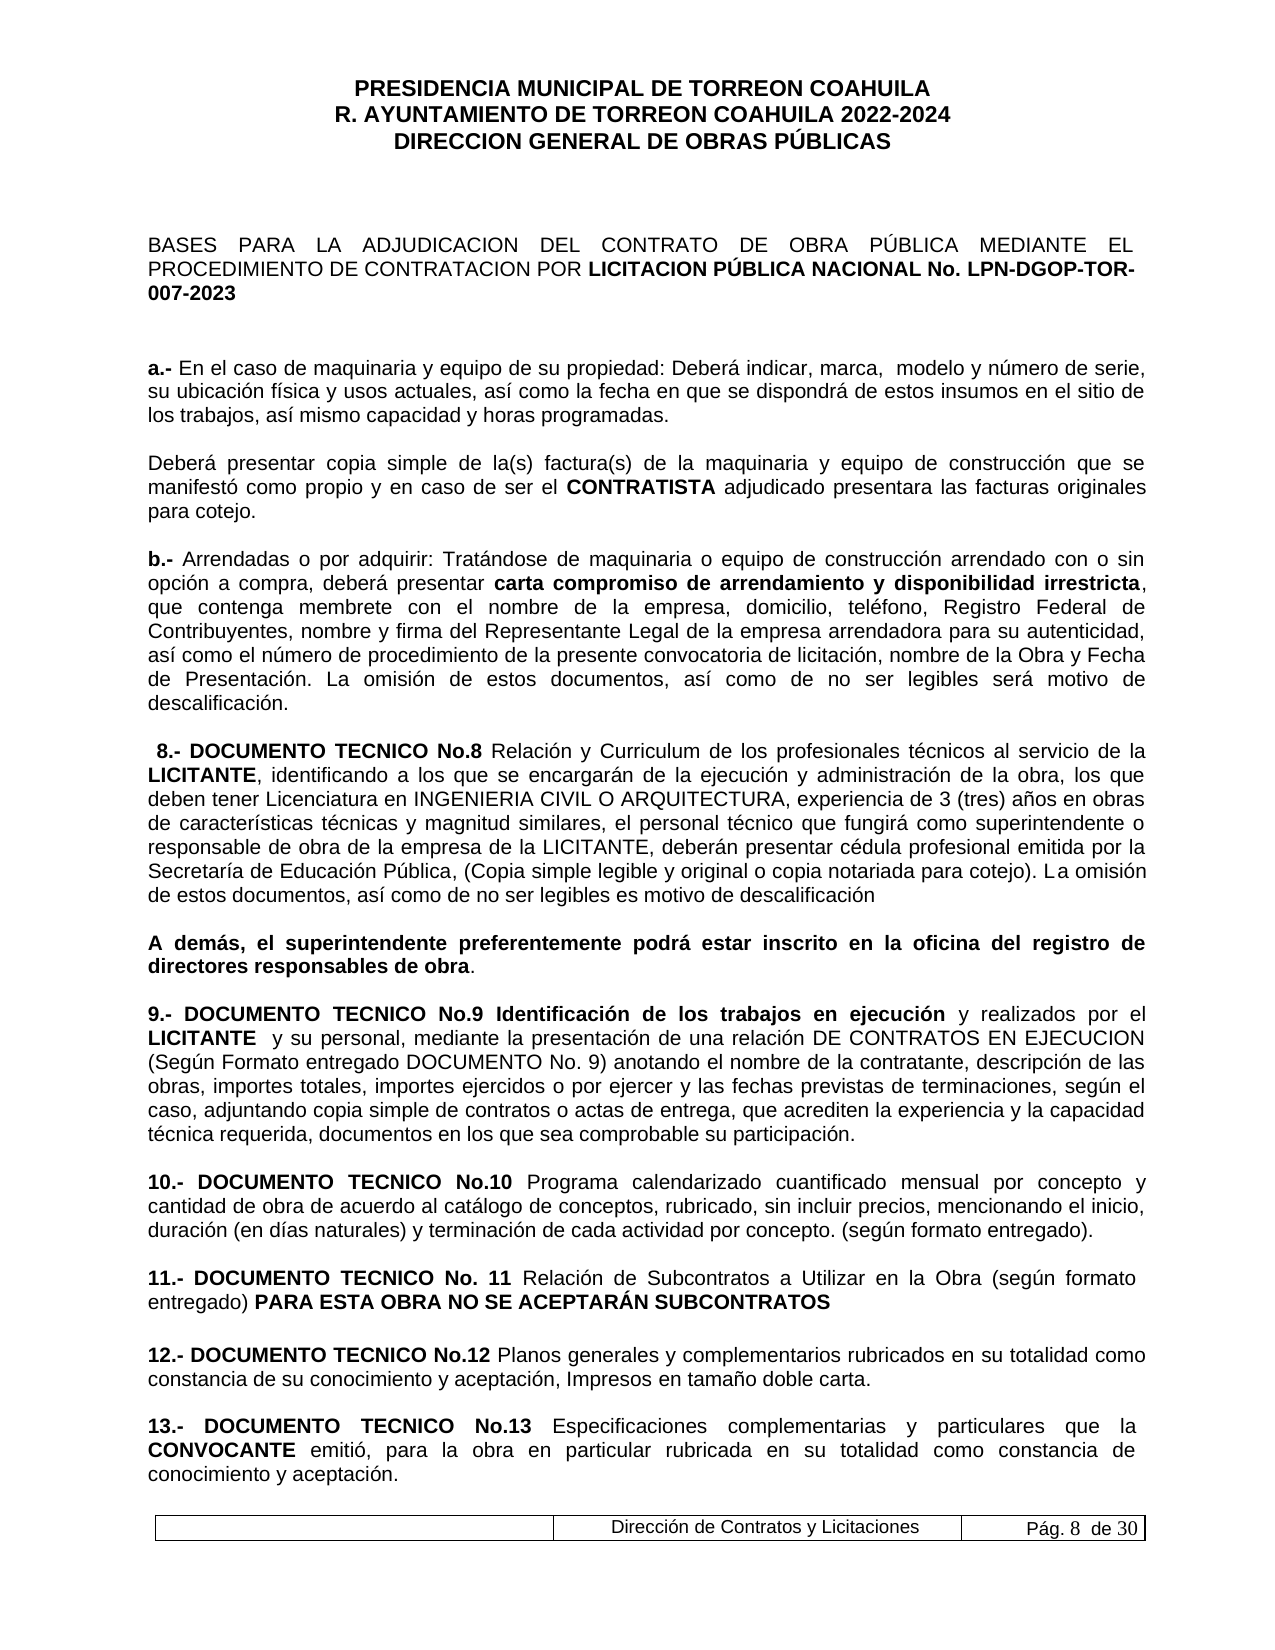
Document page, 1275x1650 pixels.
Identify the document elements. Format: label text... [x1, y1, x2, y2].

text a.- En el caso de maquinaria y equipo de su propiedad: Deberá indicar, marca, modelo y número de serie, su ubicación física y usos actuales, así como la fecha en que se dispondrá de estos insumos en el sitio de los trabajos, así mismo capacidad y horas programadas. [148, 355, 1147, 427]
text 10.- DOCUMENTO TECNICO No.10 Programa calendarizado cuantificado mensual por concepto y cantidad de obra de acuerdo al catálogo de conceptos, rubricado, sin incluir precios, mencionando el inicio, duración (en días naturales) y terminación de cada actividad por concepto. (según formato entregado). [148, 1170, 1147, 1242]
text 11.- DOCUMENTO TECNICO No. 11 Relación de Subcontratos a Utilizar en la Obra (según formato entregado) PARA ESTA OBRA NO SE ACEPTARÁN SUBCONTRATOS [148, 1266, 1137, 1314]
text 12.- DOCUMENTO TECNICO No.12 Planos generales y complementarios rubricados en su totalidad como constancia de su conocimiento y aceptación, Impresos en tamaño doble carta. [148, 1342, 1147, 1390]
text b.- Arrendadas o por adquirir: Tratándose de maquinaria o equipo de construcción arrendado con o sin opción a compra, deberá presentar carta compromiso de arrendamiento y disponibilidad irrestricta, que contenga membrete con el nombre de la empresa, domicilio, teléfono, Registro Federal de Contribuyentes, nombre y firma del Representante Legal de la empresa arrendadora para su autenticidad, así como el número de procedimiento de la presente convocatoria de licitación, nombre de la Obra y Fecha de Presentación. La omisión de estos documentos, así como de no ser legibles será motivo de descalificación. [148, 547, 1147, 715]
text A demás, el superintendente preferentemente podrá estar inscrito en la oficina del registro de directores responsables de obra. [148, 930, 1147, 978]
text 9.- DOCUMENTO TECNICO No.9 Identificación de los trabajos en ejecución y realizados por el LICITANTE y su personal, mediante la presentación de una relación DE CONTRATOS EN EJECUCION (Según Formato entregado DOCUMENTO No. 9) anotando el nombre de la contratante, descripción de las obras, importes totales, importes ejercidos o por ejercer y las fechas previstas de terminaciones, según el caso, adjuntando copia simple de contratos o actas de entrega, que acrediten la experiencia y la capacidad técnica requerida, documentos en los que sea comprobable su participación. [148, 1002, 1147, 1146]
text 13.- DOCUMENTO TECNICO No.13 Especificaciones complementarias y particulares que la CONVOCANTE emitió, para la obra en particular rubricada en su totalidad como constancia de conocimiento y aceptación. [148, 1414, 1137, 1486]
text Deberá presentar copia simple de la(s) factura(s) de la maquinaria y equipo de construcción que se manifestó como propio y en caso de ser el CONTRATISTA adjudicado presentara las facturas originales para cotejo. [148, 451, 1147, 523]
text 8.- DOCUMENTO TECNICO No.8 Relación y Curriculum de los profesionales técnicos al servicio de la LICITANTE, identificando a los que se encargarán de la ejecución y administración de la obra, los que deben tener Licenciatura en INGENIERIA CIVIL O ARQUITECTURA, experiencia de 3 (tres) años en obras de características técnicas y magnitud similares, el personal técnico que fungirá como superintendente o responsable de obra de la empresa de la LICITANTE, deberán presentar cédula profesional emitida por la Secretaría de Educación Pública, (Copia simple legible y original o copia notariada para cotejo). La omisión de estos documentos, así como de no ser legibles es motivo de descalificación [148, 739, 1147, 906]
